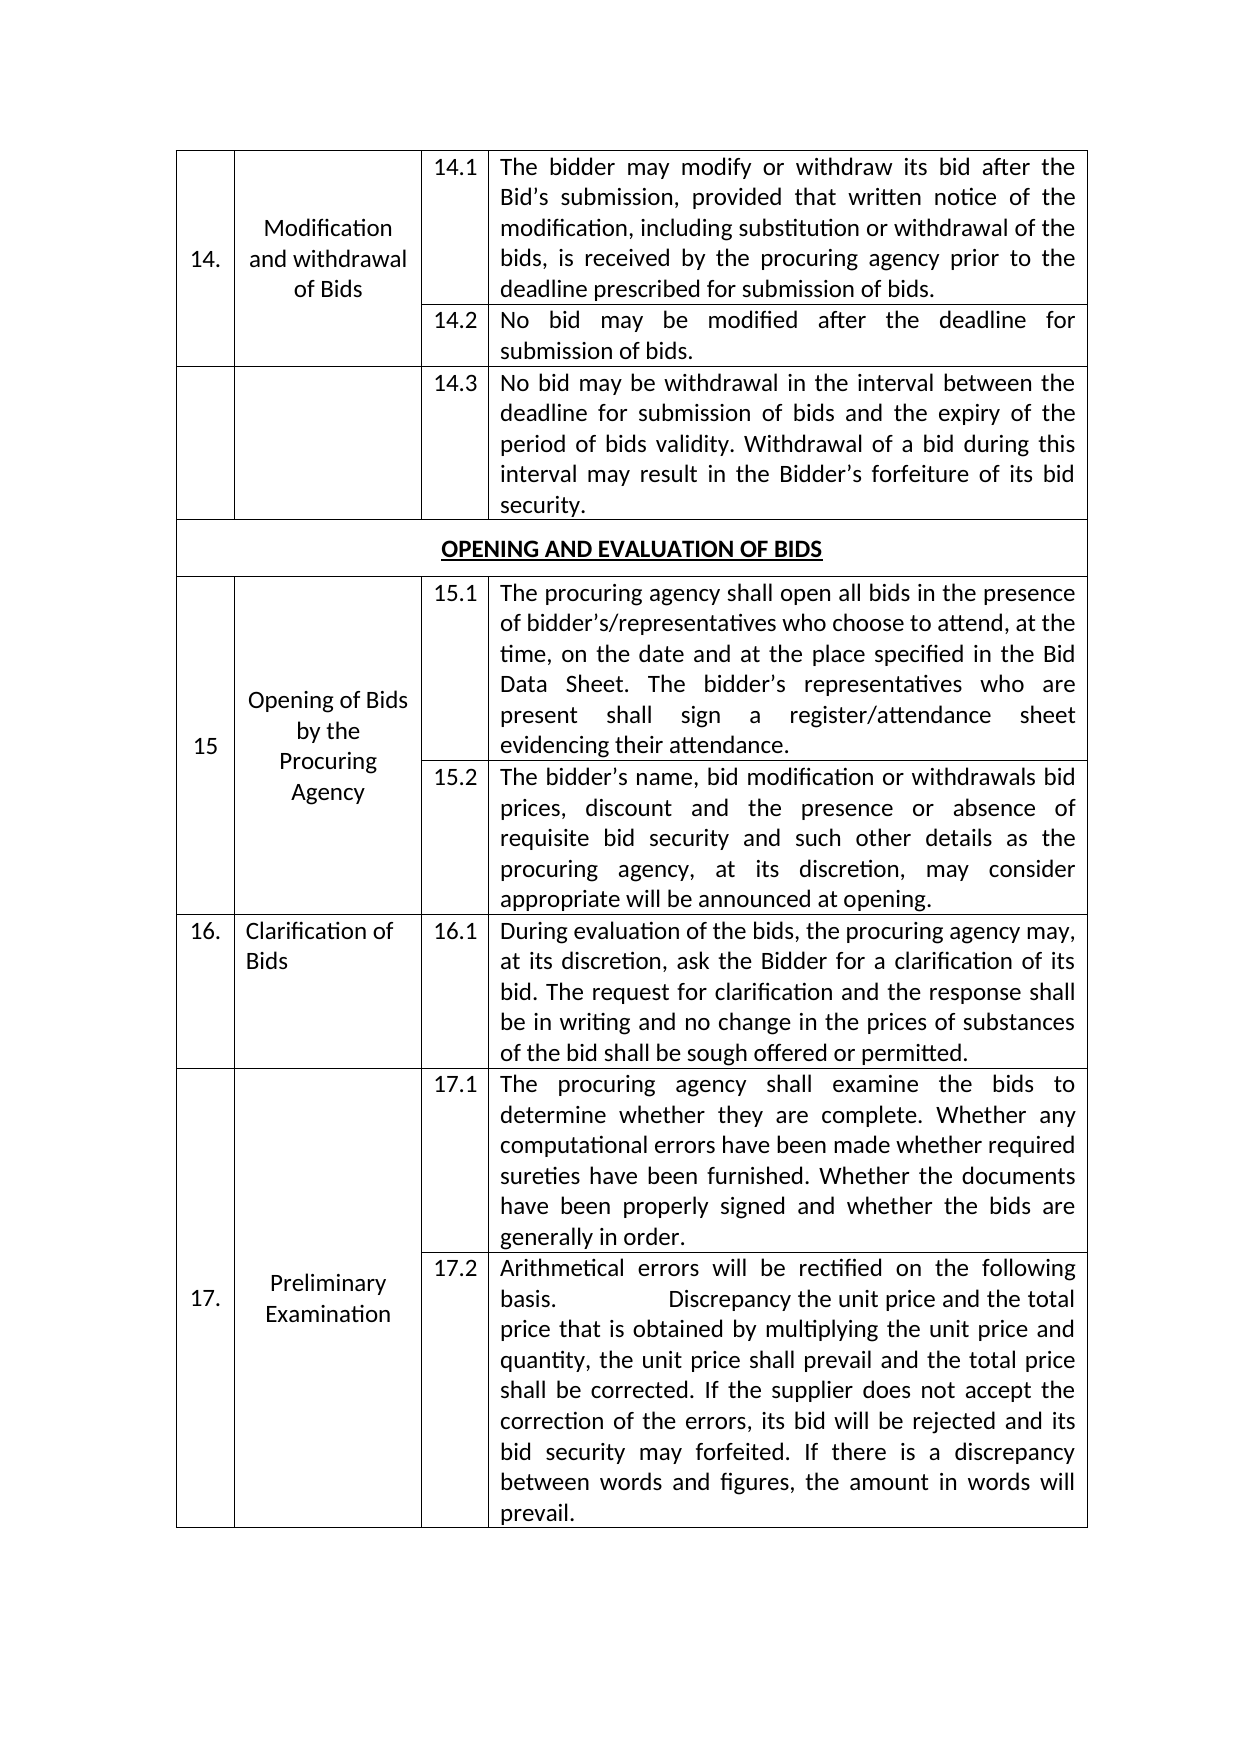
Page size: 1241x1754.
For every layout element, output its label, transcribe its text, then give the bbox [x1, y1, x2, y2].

table_cell The procuring agency shall open all bids in the presence of bidder’s/representatives who choose to attend, at the time, on the date and at the place specified in the Bid Data Sheet. The bidder’s representatives who are present shall sign a register/attendance sheet evidencing their attendance. [489, 577, 1087, 760]
table_header 14.1 [422, 151, 488, 304]
table_cell 17.1 [422, 1069, 488, 1252]
table_header 14. [177, 151, 234, 366]
table_cell 17.2 [422, 1253, 488, 1527]
table_cell [235, 367, 421, 519]
table_cell 14.3 [422, 367, 488, 519]
table_cell During evaluation of the bids, the procuring agency may, at its discretion, ask the Bidder for a clarification of its bid. The request for clarification and the response shall be in writing and no change in the prices of substances of the bid shall be sough offered or permitted. [489, 915, 1087, 1067]
table_cell Preliminary Examination [235, 1069, 421, 1527]
table_cell 16. [177, 915, 234, 1067]
table_cell OPENING AND EVALUATION OF BIDS [177, 520, 1087, 576]
table_cell Opening of Bids by the Procuring Agency [235, 577, 421, 914]
table_cell Clarification of Bids [235, 915, 421, 1067]
table_cell 16.1 [422, 915, 488, 1067]
table_cell No bid may be modified after the deadline for submission of bids. [489, 305, 1087, 366]
table_cell 15 [177, 577, 234, 914]
table_cell Arithmetical errors will be rectified on the following basis. Discrepancy the unit price and the total price that is obtained by multiplying the unit price and quantity, the unit price shall prevail and the total price shall be corrected. If the supplier does not accept the correction of the errors, its bid will be rejected and its bid security may forfeited. If there is a discrepancy between words and figures, the amount in words will prevail. [489, 1253, 1087, 1527]
table_cell No bid may be withdrawal in the interval between the deadline for submission of bids and the expiry of the period of bids validity. Withdrawal of a bid during this interval may result in the Bidder’s forfeiture of its bid security. [489, 367, 1087, 519]
table_cell The procuring agency shall examine the bids to determine whether they are complete. Whether any computational errors have been made whether required sureties have been furnished. Whether the documents have been properly signed and whether the bids are generally in order. [489, 1069, 1087, 1252]
table_cell 15.2 [422, 761, 488, 914]
table_cell 15.1 [422, 577, 488, 760]
table_header The bidder may modify or withdraw its bid after the Bid’s submission, provided that written notice of the modification, including substitution or withdrawal of the bids, is received by the procuring agency prior to the deadline prescribed for submission of bids. [489, 151, 1087, 304]
table_cell 17. [177, 1069, 234, 1527]
table_cell The bidder’s name, bid modification or withdrawals bid prices, discount and the presence or absence of requisite bid security and such other details as the procuring agency, at its discretion, may consider appropriate will be announced at opening. [489, 761, 1087, 914]
table_cell 14.2 [422, 305, 488, 366]
table_header Modification and withdrawal of Bids [235, 151, 421, 366]
table_cell [177, 367, 234, 519]
